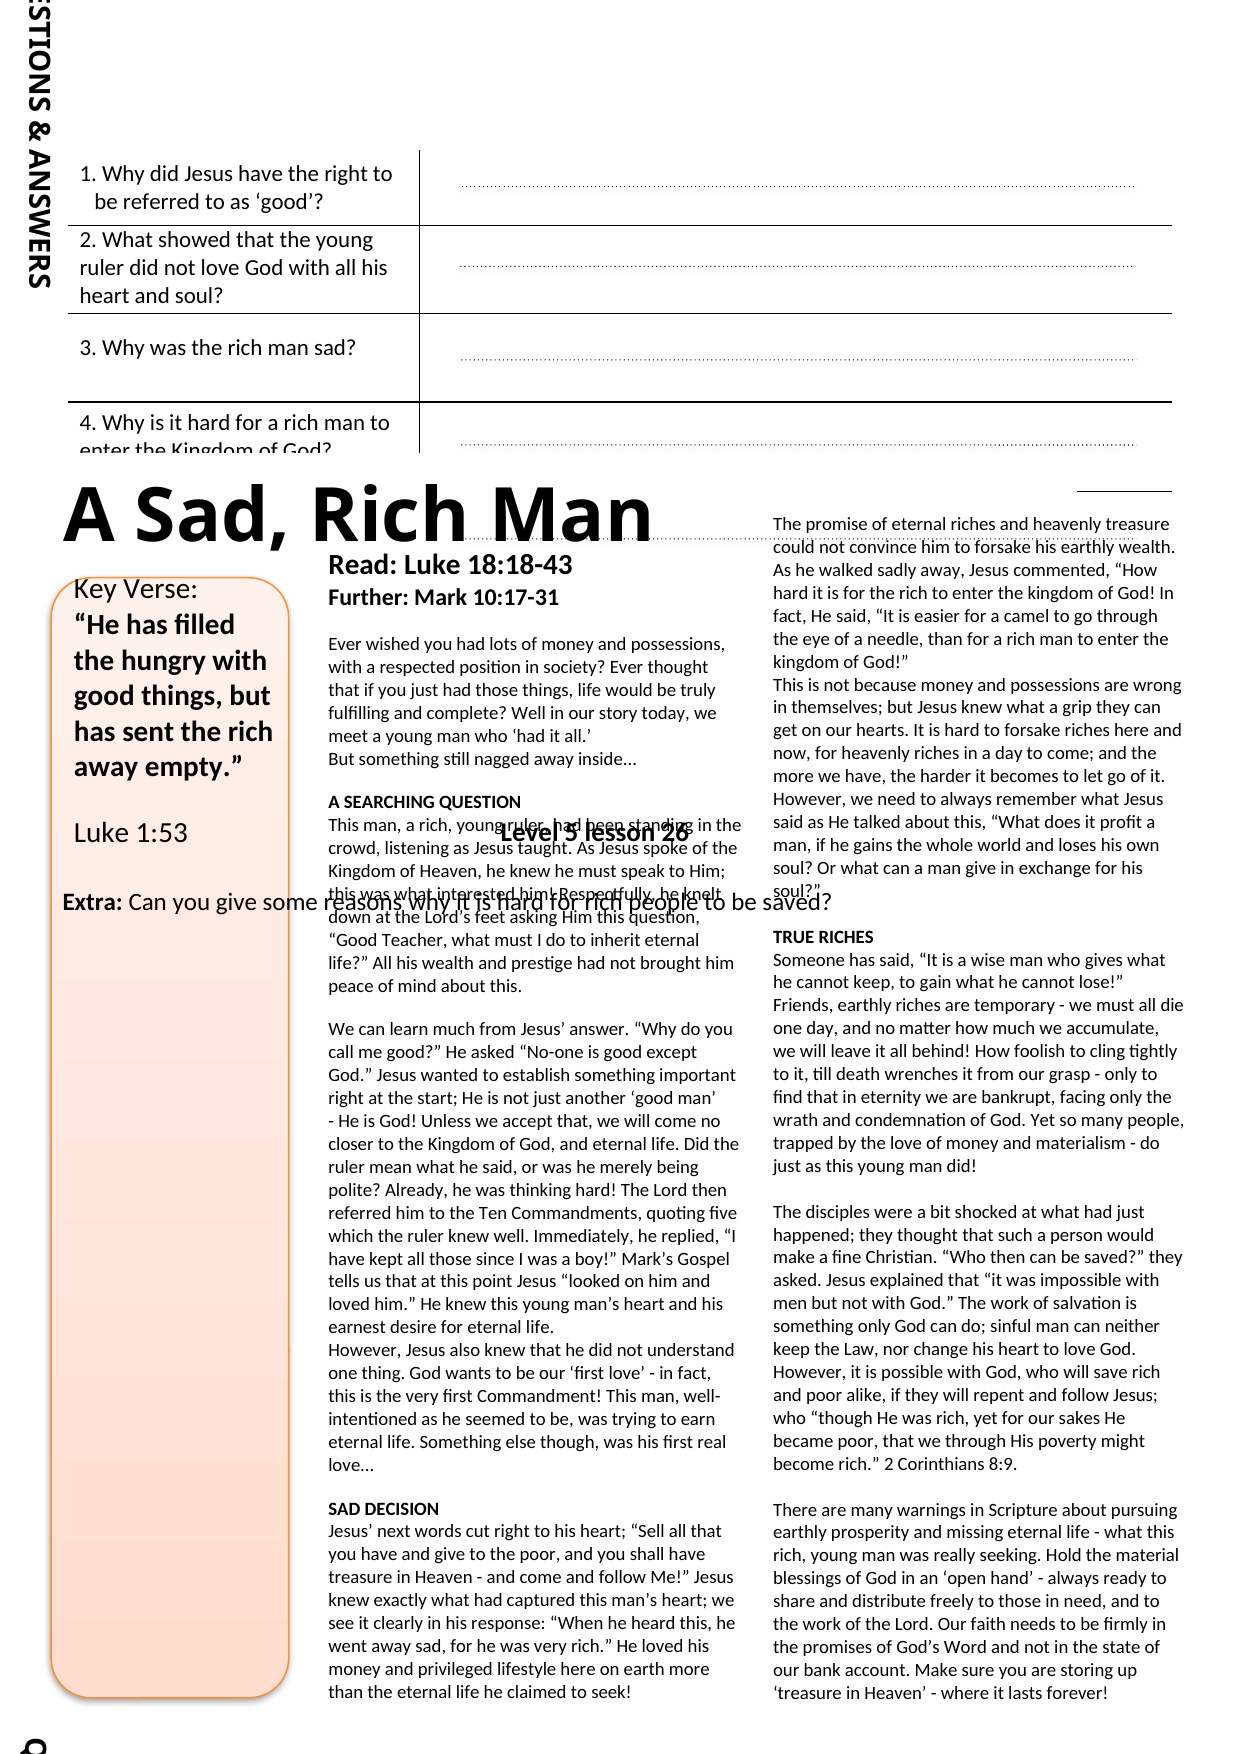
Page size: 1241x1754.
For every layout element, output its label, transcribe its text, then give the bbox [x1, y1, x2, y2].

table_cell 3. Why was the rich man sad? [68, 314, 419, 401]
table_cell [420, 403, 1172, 491]
table_cell 2. What showed that the young ruler did not love God with all his heart and soul? [68, 226, 419, 313]
table_cell [420, 226, 1172, 313]
table_header [420, 150, 1172, 224]
table_cell 4. Why is it hard for a rich man to enter the Kingdom of God? [68, 403, 419, 453]
table_header 1. Why did Jesus have the right to be referred to as ‘good’? [68, 150, 419, 224]
table_cell [420, 314, 1172, 401]
table_cell [1077, 492, 1172, 569]
